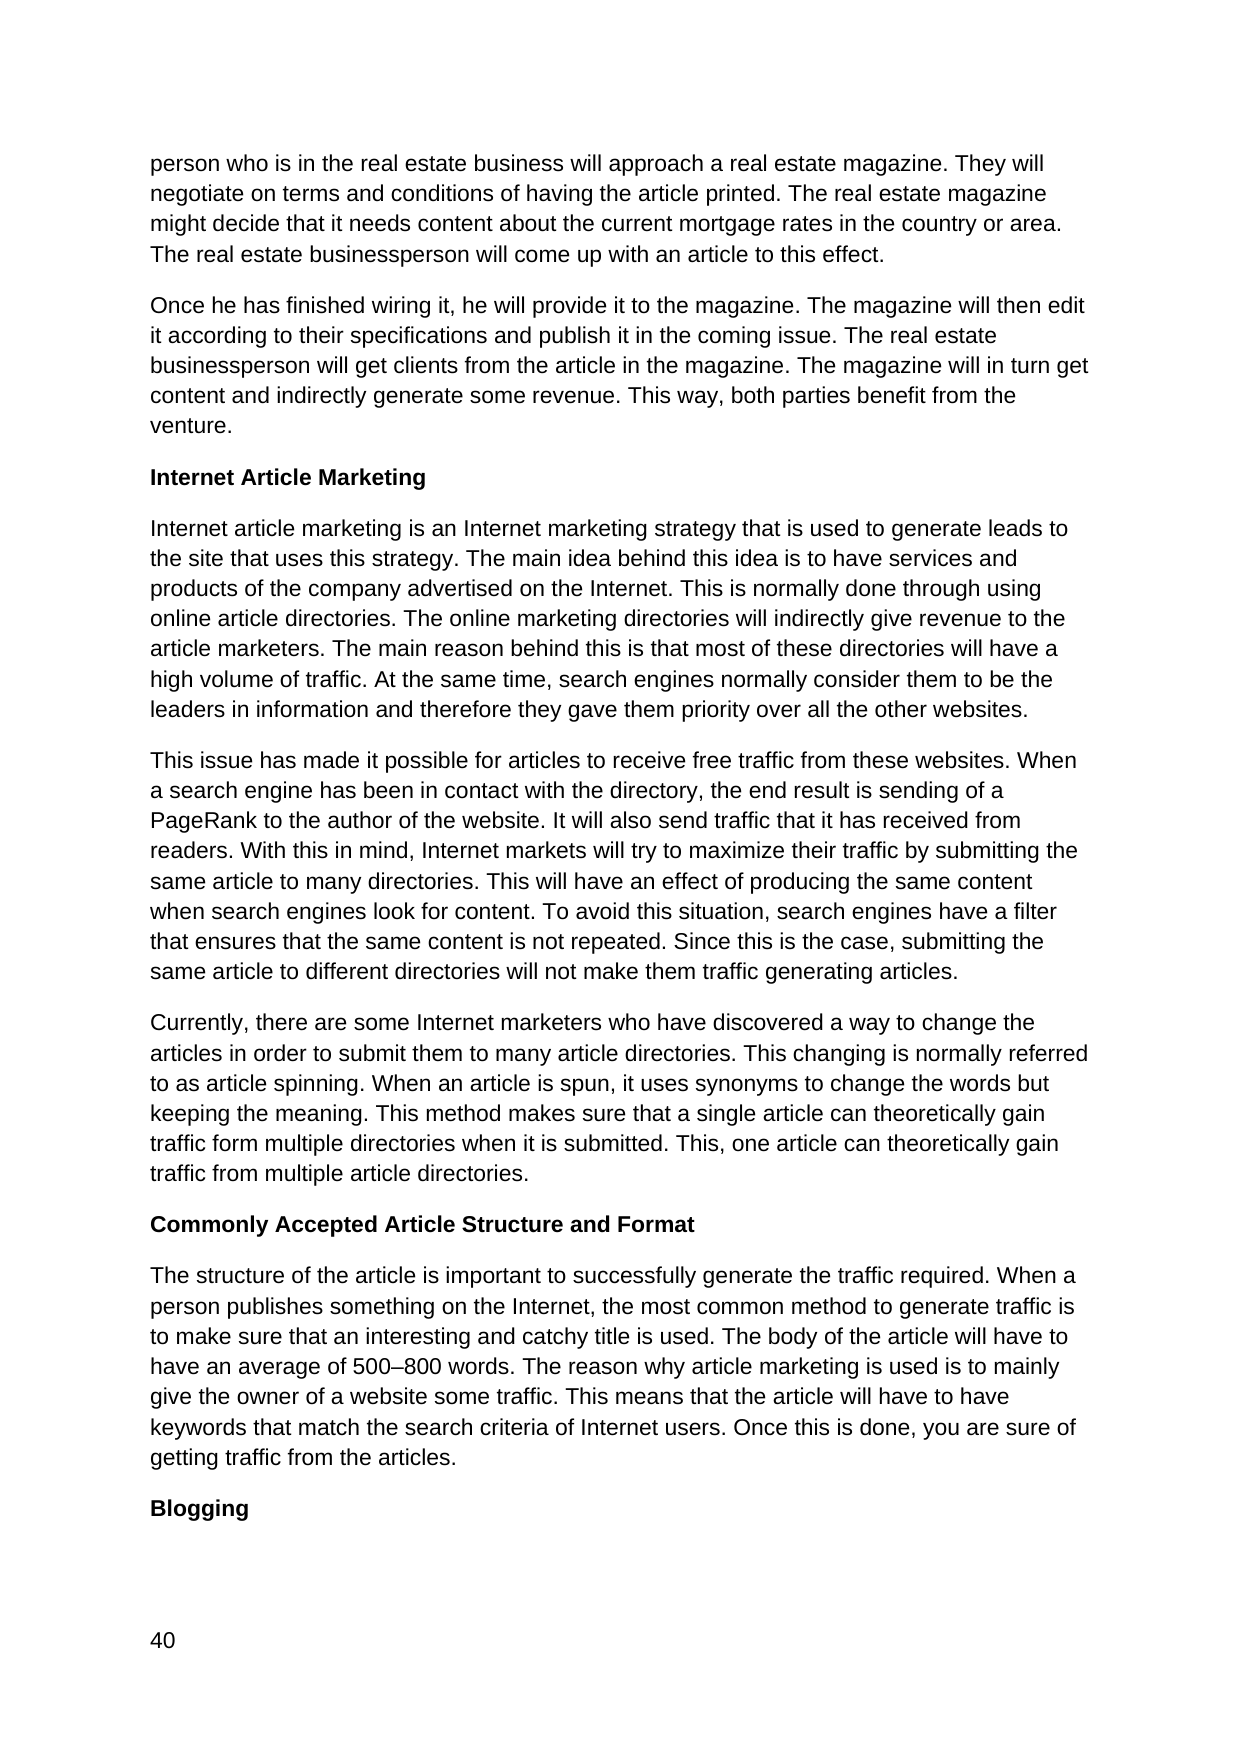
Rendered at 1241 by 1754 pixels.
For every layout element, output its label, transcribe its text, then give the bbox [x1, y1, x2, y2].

text Internet article marketing is an Internet marketing strategy that is used to generate leads to the site that uses this strategy. The main idea behind this idea is to have services and products of the company advertised on the Internet. This is normally done through using online article directories. The online marketing directories will indirectly give revenue to the article marketers. The main reason behind this is that most of these directories will have a high volume of traffic. At the same time, search engines normally consider them to be the leaders in information and therefore they gave them priority over all the other websites. [150, 514, 1090, 722]
text This issue has made it possible for articles to receive free traffic from these websites. When a search engine has been in contact with the directory, the end result is sending of a PageRank to the author of the website. It will also send traffic that it has received from readers. With this in mind, Internet markets will try to maximize their traffic by submitting the same article to many directories. This will have an effect of producing the same content when search engines look for content. To avoid this situation, search engines have a filter that ensures that the same content is not repeated. Since this is the case, submitting the same article to different directories will not make them traffic generating articles. [150, 747, 1090, 985]
text Currently, there are some Internet marketers who have discovered a way to change the articles in order to submit them to many article directories. This changing is normally referred to as article spinning. When an article is spun, it uses synonyms to change the words but keeping the meaning. This method makes sure that a single article can theoretically gain traffic form multiple directories when it is submitted. This, one article can theoretically gain traffic from multiple article directories. [150, 1009, 1090, 1187]
text Once he has finished wiring it, he will provide it to the magazine. The magazine will then edit it according to their specifications and publish it in the coming issue. The real estate businessperson will get clients from the article in the magazine. The magazine will in turn get content and indirectly generate some revenue. This way, both parties benefit from the venture. [150, 292, 1090, 439]
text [150, 150, 1090, 267]
text Commonly Accepted Article Structure and Format [150, 1211, 1090, 1238]
text The structure of the article is important to successfully generate the traffic required. When a person publishes something on the Internet, the most common method to generate traffic is to make sure that an interesting and catchy title is used. The body of the article will have to have an average of 500–800 words. The reason why article marketing is used is to mainly give the owner of a website some traffic. This means that the article will have to have keywords that match the search criteria of Internet users. Once this is done, you are sure of getting traffic from the articles. [150, 1262, 1090, 1470]
text Blogging [150, 1495, 1090, 1521]
text Internet Article Marketing [150, 463, 1090, 490]
